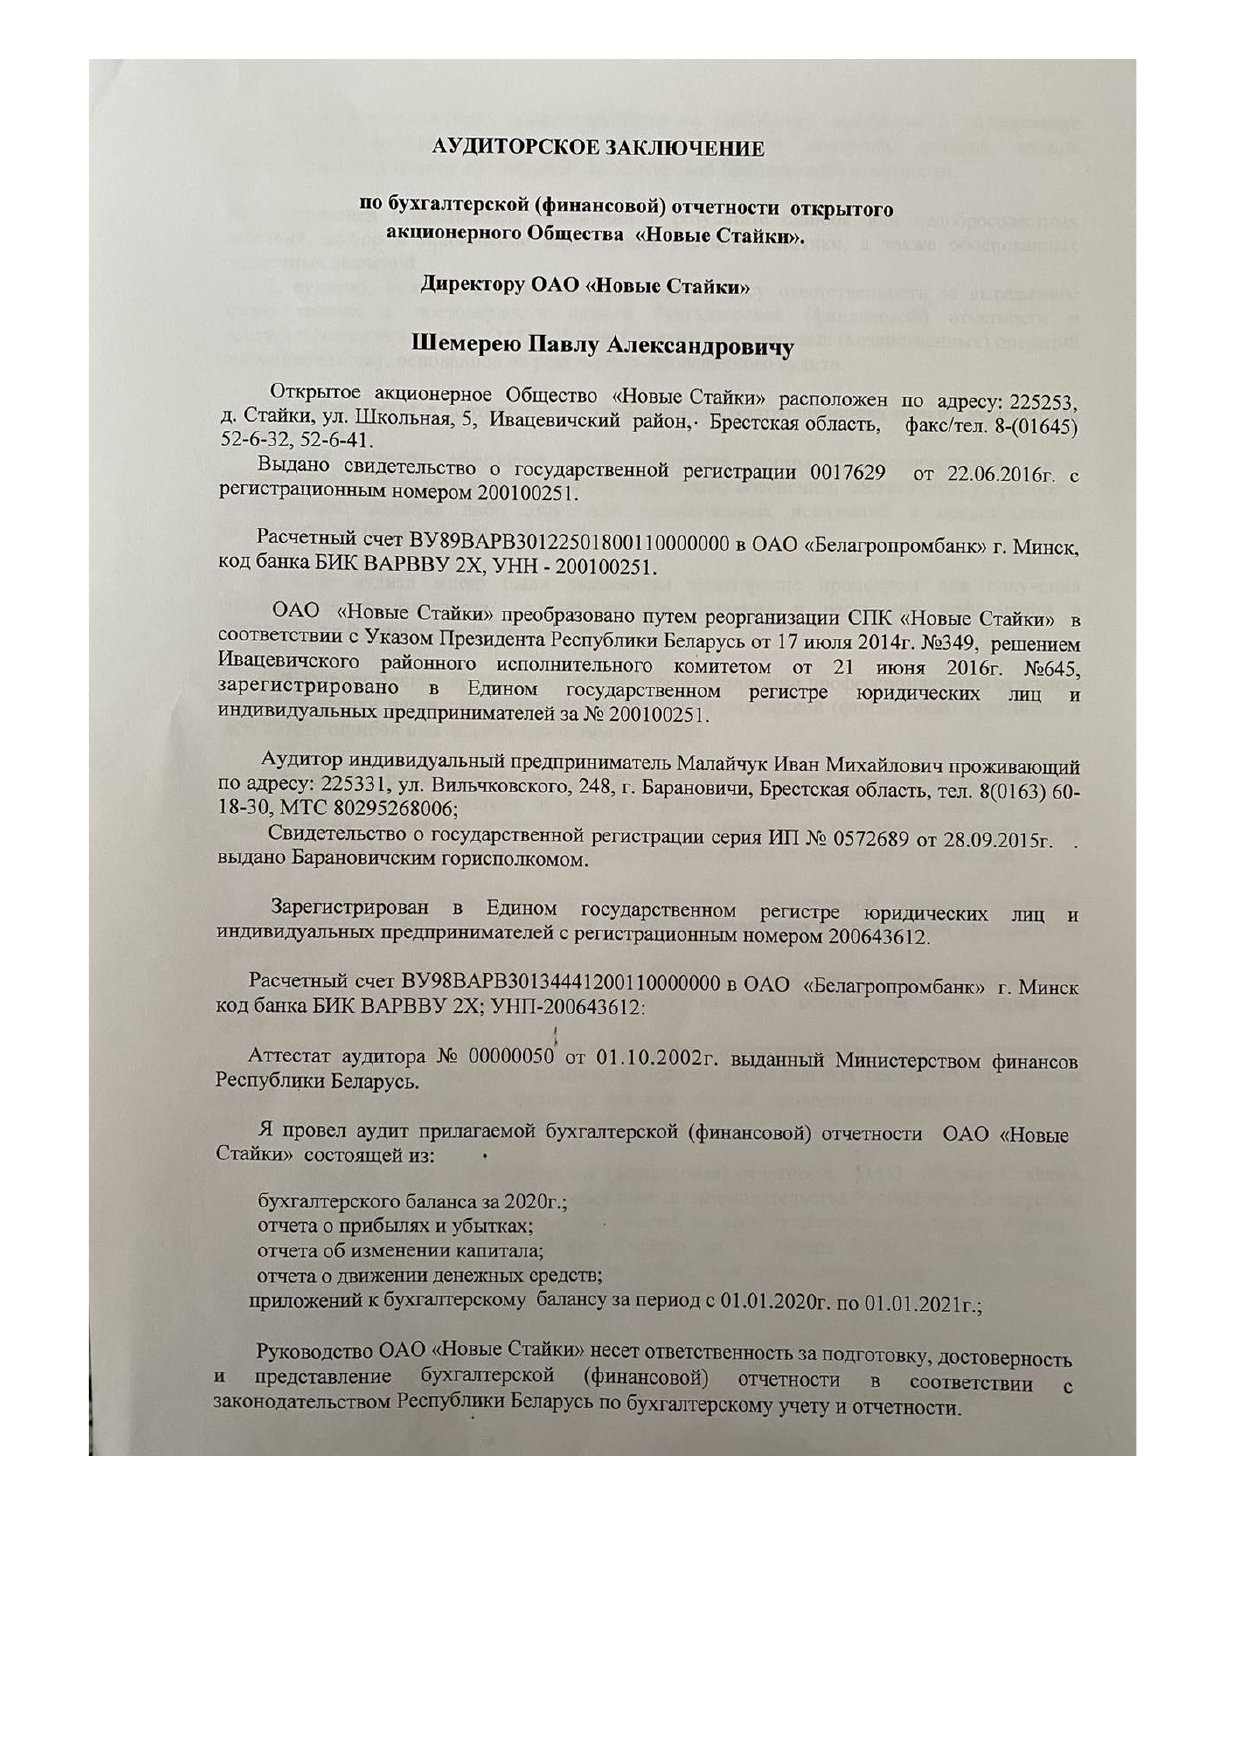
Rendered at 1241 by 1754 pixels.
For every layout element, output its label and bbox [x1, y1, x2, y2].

picture [88, 59, 1137, 1456]
